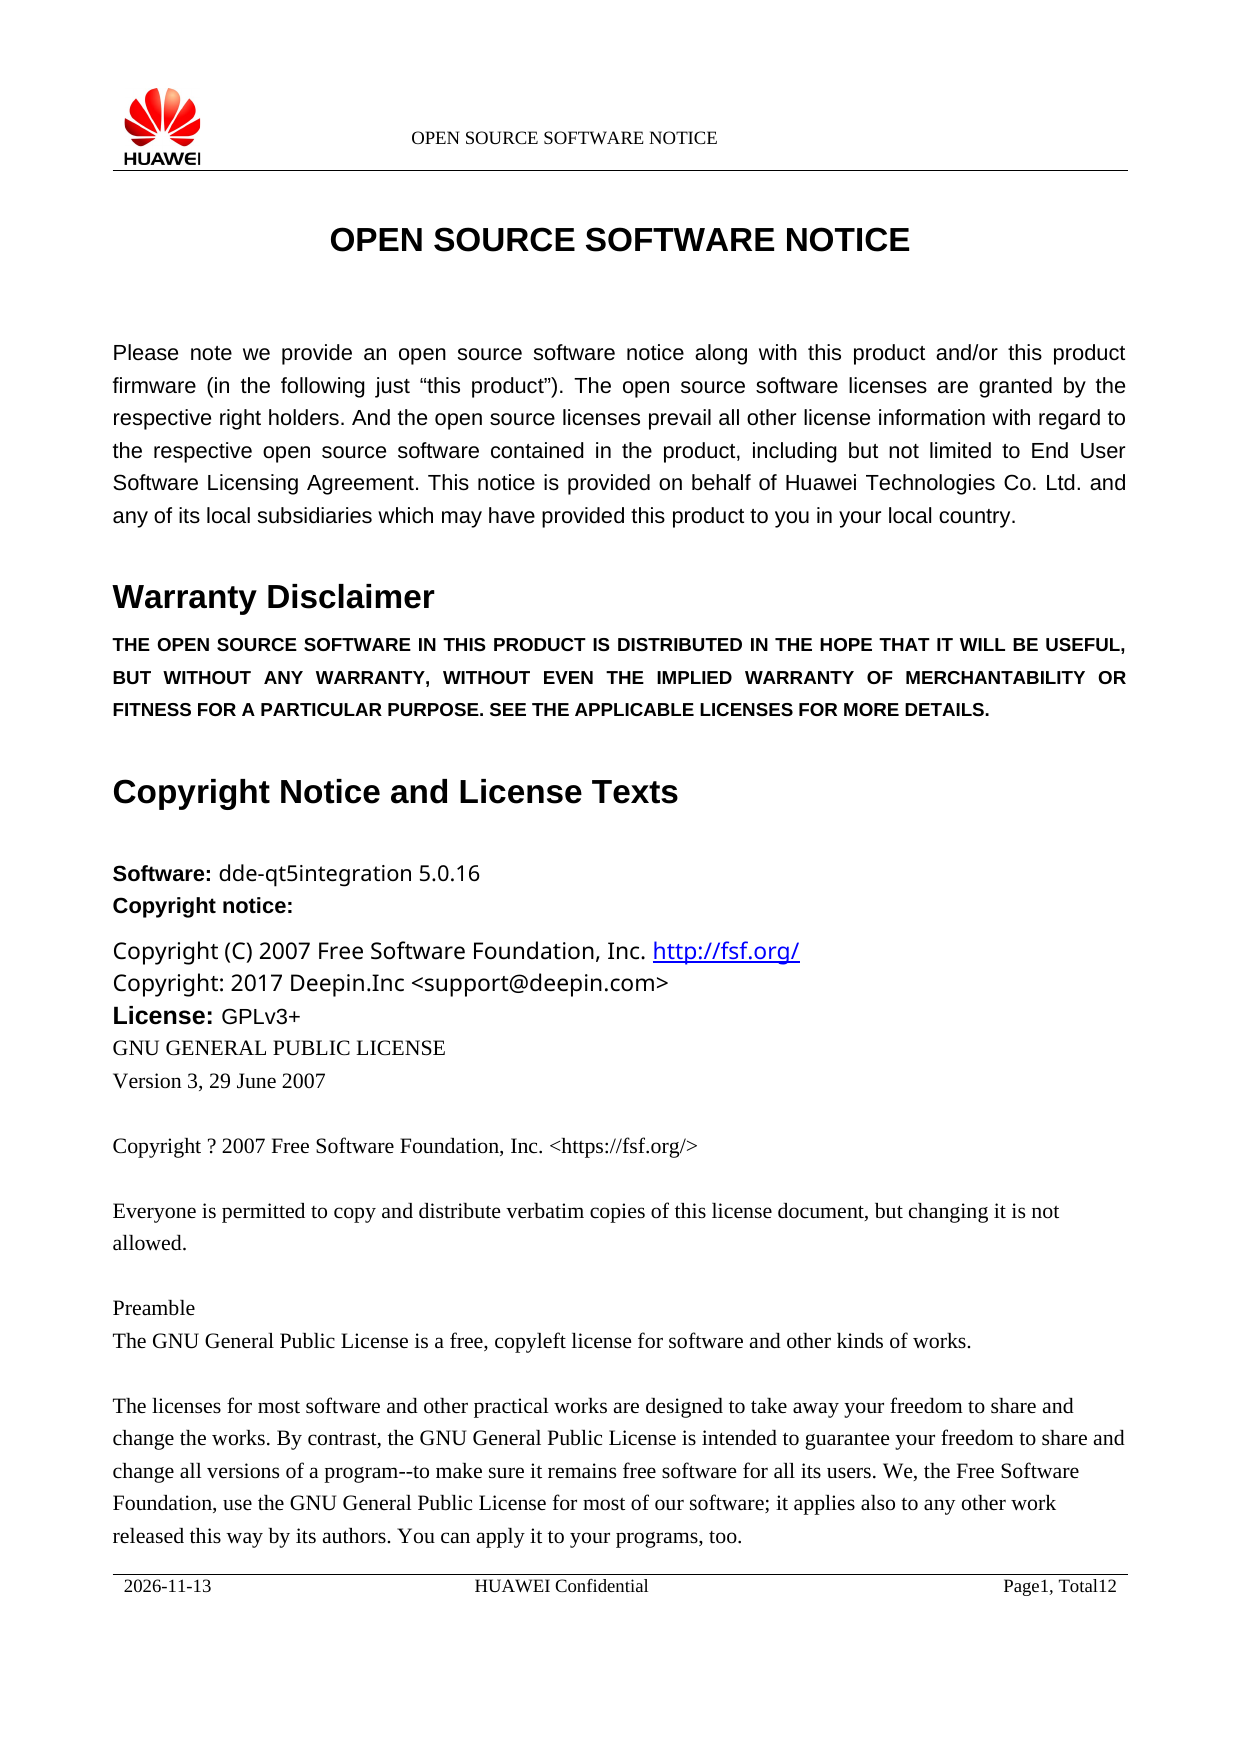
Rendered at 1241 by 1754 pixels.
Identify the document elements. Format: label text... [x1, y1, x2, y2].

text Copyright (C) 2007 Free Software Foundation, Inc. http://fsf.org/ [112, 934, 1128, 966]
text Copyright: 2017 Deepin.Inc <support@deepin.com> [112, 966, 1128, 999]
picture [124, 88, 201, 165]
text Warranty Disclaimer [112, 564, 1128, 629]
text Copyright notice: [112, 889, 1128, 921]
text Copyright Notice and License Texts [112, 759, 1128, 824]
text OPEN SOURCE SOFTWARE NOTICE [112, 206, 1128, 271]
text License: GPLv3+ [112, 999, 1128, 1031]
text Please note we provide an open source software notice along with this product and/or this product firmware (in the following just “this product”). The open source software licenses are granted by the respective right holders. And the open source licenses prevail all other license information with regard to the respective open source software contained in the product, including but not limited to End User Software Licensing Agreement. This notice is provided on behalf of Huawei Technologies Co. Ltd. and any of its local subsidiaries which may have provided this product to you in your local country. [112, 336, 1128, 531]
text The open source software in this product is distributed in the hope that it will be useful, but WITHOUT ANY WARRANTY, without even the implied warranty of MERCHANTABILITY or FITNESS FOR A PARTICULAR PURPOSE. See the applicable licenses for more details. [112, 629, 1128, 726]
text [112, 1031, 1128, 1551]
title Software: dde-qt5integration 5.0.16 [112, 856, 1128, 889]
